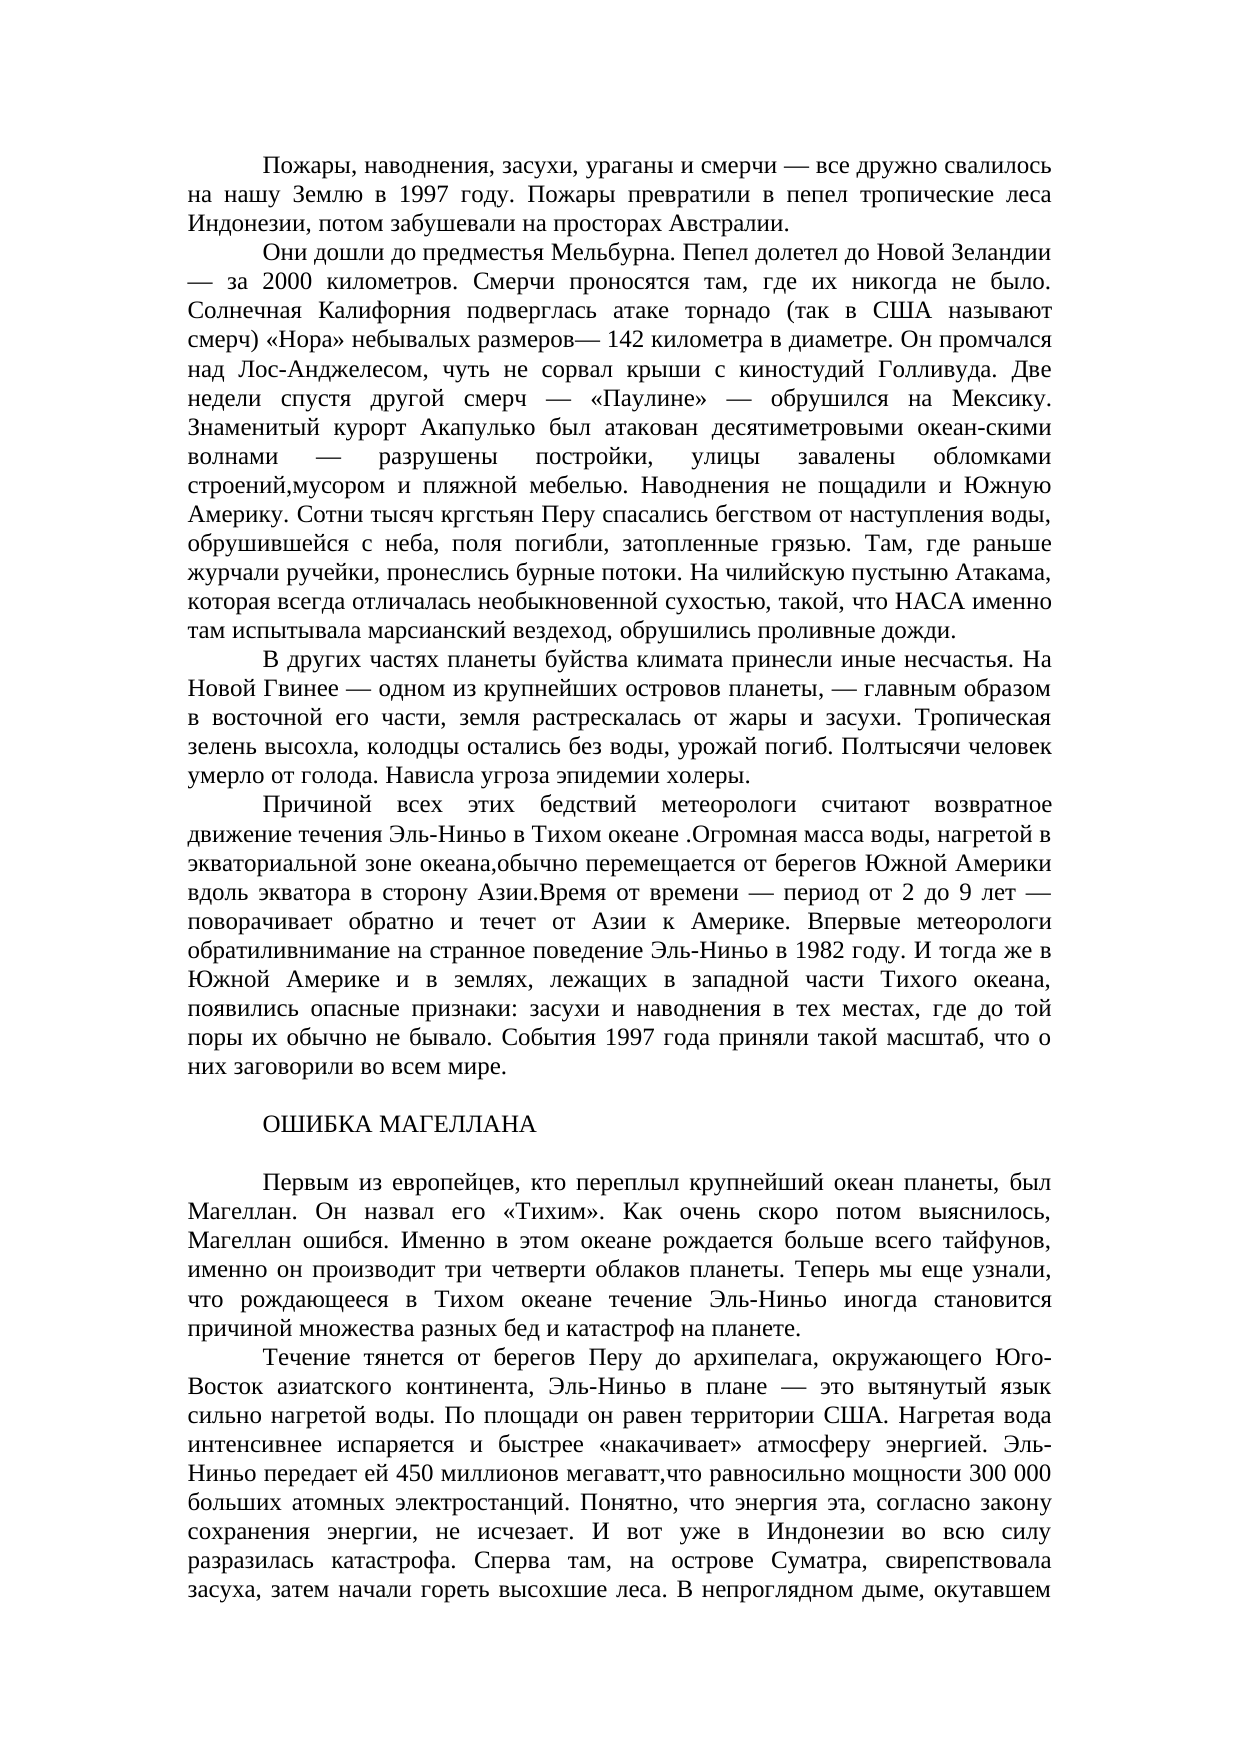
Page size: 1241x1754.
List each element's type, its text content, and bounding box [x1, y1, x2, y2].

text Первым из европейцев, кто переплыл крупнейший океан планеты, был Магеллан. Он назвал его «Тихим». Как очень скоро потом выяснилось, Магеллан ошибся. Именно в этом океане рождается больше всего тайфунов, именно он производит три четверти облаков планеты. Теперь мы еще узнали, что рождающееся в Тихом океане течение Эль-Ниньо иногда становится причиной множества разных бед и катастроф на планете. [187, 1167, 1053, 1342]
text Пожары, наводнения, засухи, ураганы и смерчи — все дружно свалилось на нашу Землю в 1997 году. Пожары превратили в пепел тропические леса Индонезии, потом забушевали на просторах Австралии. [187, 150, 1053, 237]
text ОШИБКА МАГЕЛЛАНА [187, 1109, 1053, 1138]
text В других частях планеты буйства климата принесли иные несчастья. На Новой Гвинее — одном из крупнейших островов планеты, — главным образом в восточной его части, земля растрескалась от жары и засухи. Тропическая зелень высохла, колодцы остались без воды, урожай погиб. Полтысячи человек умерло от голода. Нависла угроза эпидемии холеры. [187, 644, 1053, 789]
text Причиной всех этих бедствий метеорологи считают возвратное движение течения Эль-Ниньо в Тихом океане .Огромная масса воды, нагретой в экваториальной зоне океана,обычно перемещается от берегов Южной Америки вдоль экватора в сторону Азии.Время от времени — период от 2 до 9 лет —поворачивает обратно и течет от Азии к Америке. Впервые метеорологи обратиливнимание на странное поведение Эль-Ниньо в 1982 году. И тогда же в Южной Америке и в землях, лежащих в западной части Тихого океана, появились опасные признаки: засухи и наводнения в тех местах, где до той поры их обычно не бывало. События 1997 года приняли такой масштаб, что о них заговорили во всем мире. [187, 789, 1053, 1080]
text Они дошли до предместья Мельбурна. Пепел долетел до Новой Зеландии — за 2000 километров. Смерчи проносятся там, где их никогда не было. Солнечная Калифорния подверглась атаке торнадо (так в США называют смерч) «Нора» небывалых размеров— 142 километра в диаметре. Он промчался над Лос-Анджелесом, чуть не сорвал крыши с киностудий Голливуда. Две недели спустя другой смерч — «Паулине» — обрушился на Мексику. Знаменитый курорт Акапулько был атакован десятиметровыми океан-скими волнами — разрушены постройки, улицы завалены обломками строений,мусором и пляжной мебелью. Наводнения не пощадили и Южную Америку. Сотни тысяч кргстьян Перу спасались бегством от наступления воды, обрушившейся с неба, поля погибли, затопленные грязью. Там, где раньше журчали ручейки, пронеслись бурные потоки. На чилийскую пустыню Атакама, которая всегда отличалась необыкновенной сухостью, такой, что НАСА именно там испытывала марсианский вездеход, обрушились проливные дожди. [187, 237, 1053, 644]
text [187, 1342, 1053, 1603]
